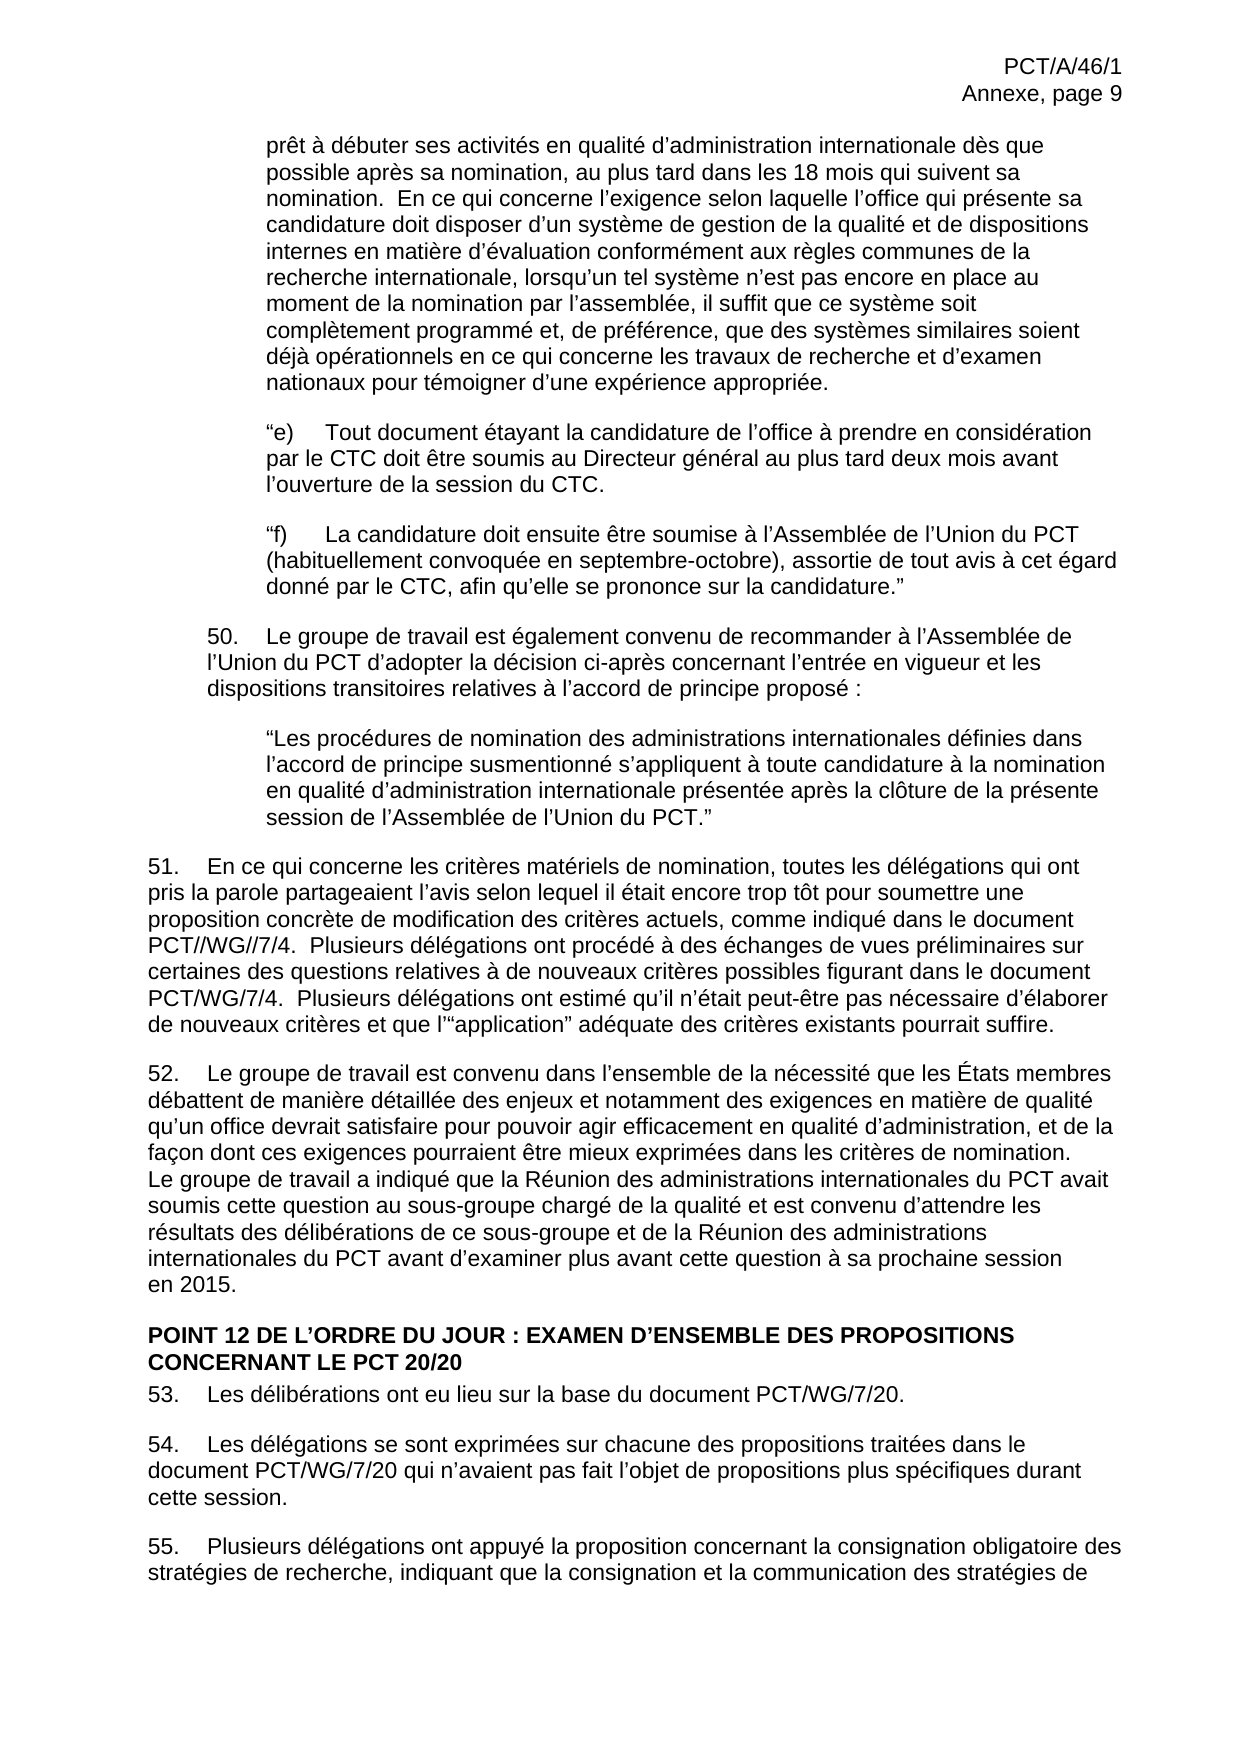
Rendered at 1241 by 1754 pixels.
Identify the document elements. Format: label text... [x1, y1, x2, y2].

text En ce qui concerne les critères matériels de nomination, toutes les délégations qui ont pris la parole partageaient l’avis selon lequel il était encore trop tôt pour soumettre une proposition concrète de modification des critères actuels, comme indiqué dans le document PCT//WG//7/4. Plusieurs délégations ont procédé à des échanges de vues préliminaires sur certaines des questions relatives à de nouveaux critères possibles figurant dans le document PCT/WG/7/4. Plusieurs délégations ont estimé qu’il n’était peut-être pas nécessaire d’élaborer de nouveaux critères et que l’“application” adéquate des critères existants pourrait suffire. [148, 853, 1122, 1037]
list “e) Tout document étayant la candidature de l’office à prendre en considération par le CTC doit être soumis au Directeur général au plus tard deux mois avant l’ouverture de la session du CTC. [266, 419, 1122, 498]
text Les délégations se sont exprimées sur chacune des propositions traitées dans le document PCT/WG/7/20 qui n’avaient pas fait l’objet de propositions plus spécifiques durant cette session. [148, 1431, 1122, 1510]
list “f) La candidature doit ensuite être soumise à l’Assemblée de l’Union du PCT (habituellement convoquée en septembre-octobre), assortie de tout avis à cet égard donné par le CTC, afin qu’elle se prononce sur la candidature.” [266, 521, 1122, 600]
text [148, 1533, 1122, 1585]
text Les délibérations ont eu lieu sur la base du document PCT/WG/7/20. [148, 1381, 1122, 1408]
text Le groupe de travail est également convenu de recommander à l’Assemblée de l’Union du PCT d’adopter la décision ci-après concernant l’entrée en vigueur et les dispositions transitoires relatives à l’accord de principe proposé : [207, 623, 1122, 702]
text Le groupe de travail est convenu dans l’ensemble de la nécessité que les États membres débattent de manière détaillée des enjeux et notamment des exigences en matière de qualité qu’un office devrait satisfaire pour pouvoir agir efficacement en qualité d’administration, et de la façon dont ces exigences pourraient être mieux exprimées dans les critères de nomination. Le groupe de travail a indiqué que la Réunion des administrations internationales du PCT avait soumis cette question au sous-groupe chargé de la qualité et est convenu d’attendre les résultats des délibérations de ce sous-groupe et de la Réunion des administrations internationales du PCT avant d’examiner plus avant cette question à sa prochaine session en 2015. [148, 1060, 1122, 1297]
subtitle Point 12 de l’ordre du jour : examen d’ensemble des propositions concernant le PCT 20/20 [148, 1322, 1122, 1375]
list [266, 132, 1122, 396]
list “Les procédures de nomination des administrations internationales définies dans l’accord de principe susmentionné s’appliquent à toute candidature à la nomination en qualité d’administration internationale présentée après la clôture de la présente session de l’Assemblée de l’Union du PCT.” [266, 724, 1122, 830]
